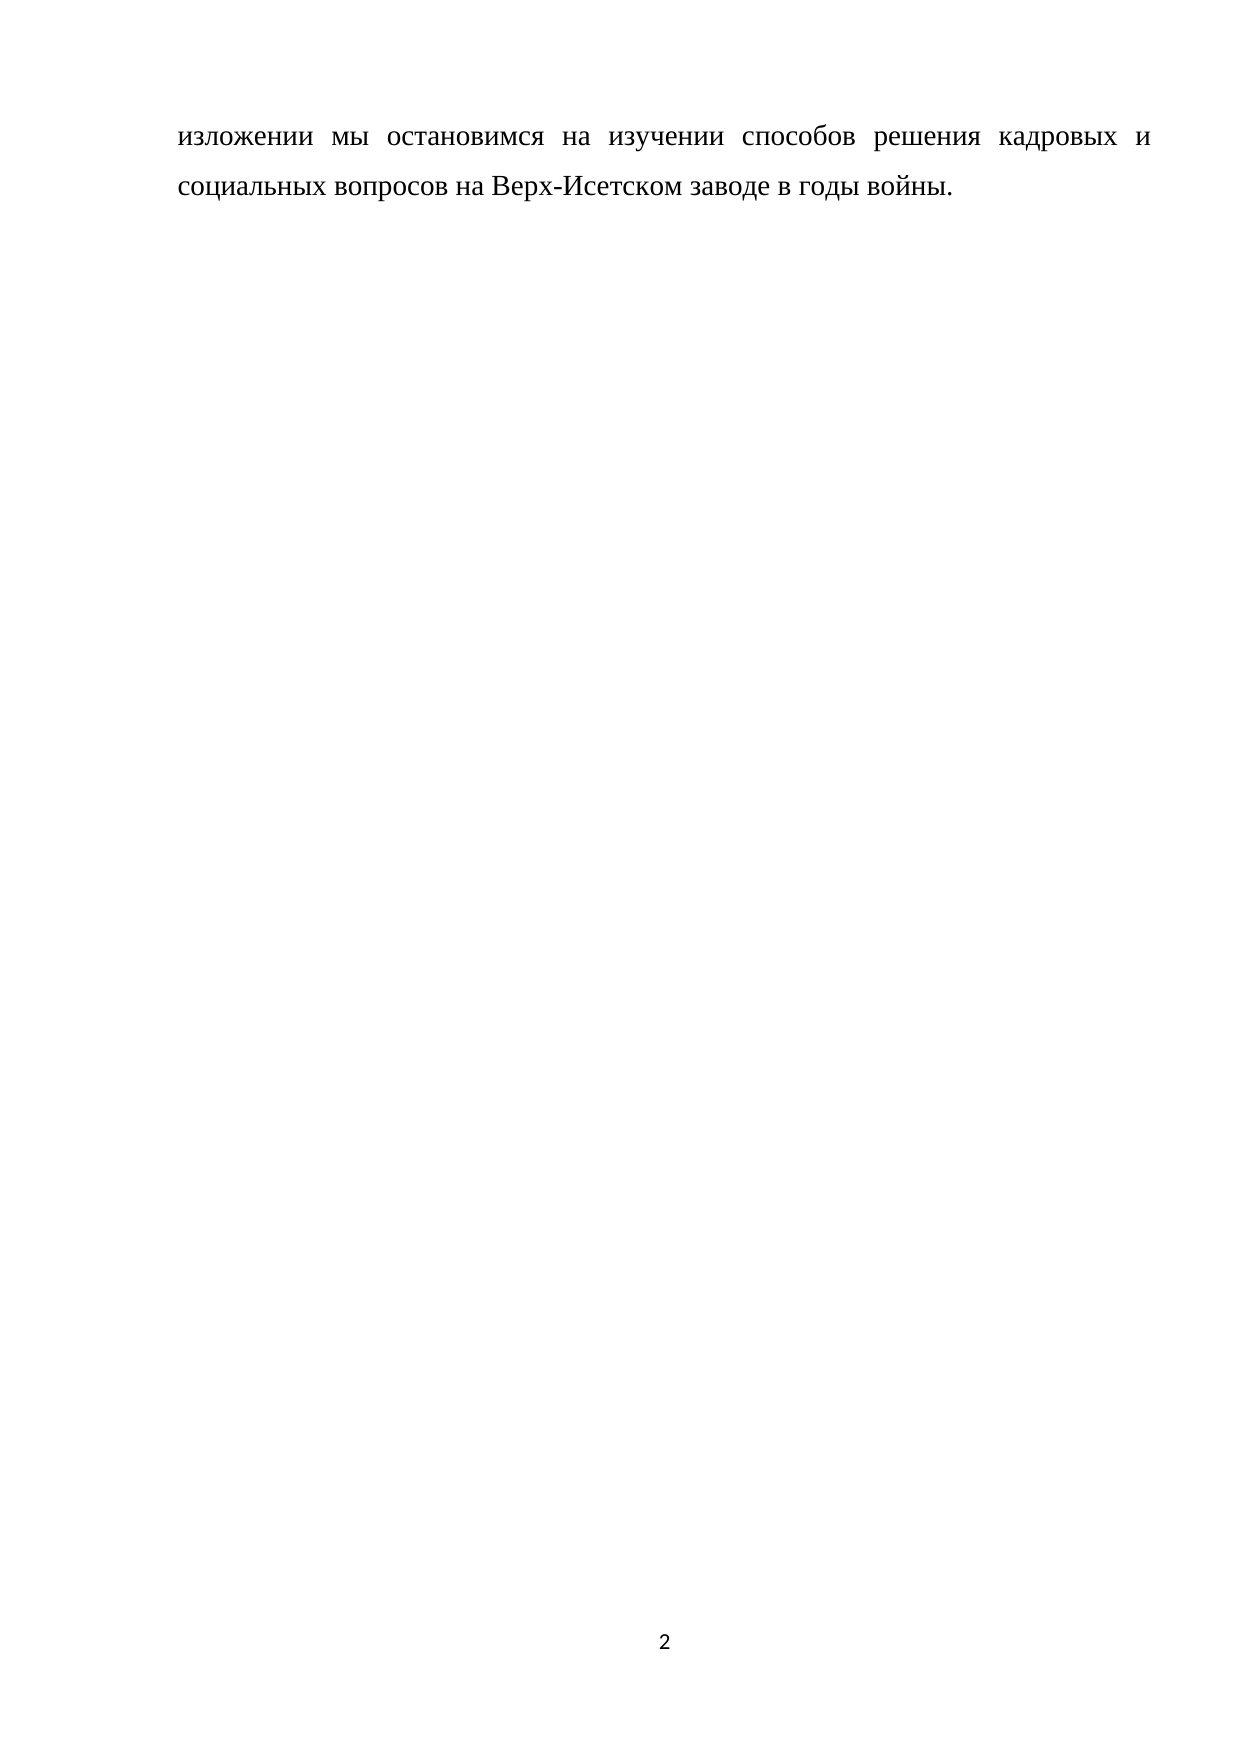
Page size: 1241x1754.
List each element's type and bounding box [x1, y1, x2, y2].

text [177, 118, 1152, 202]
